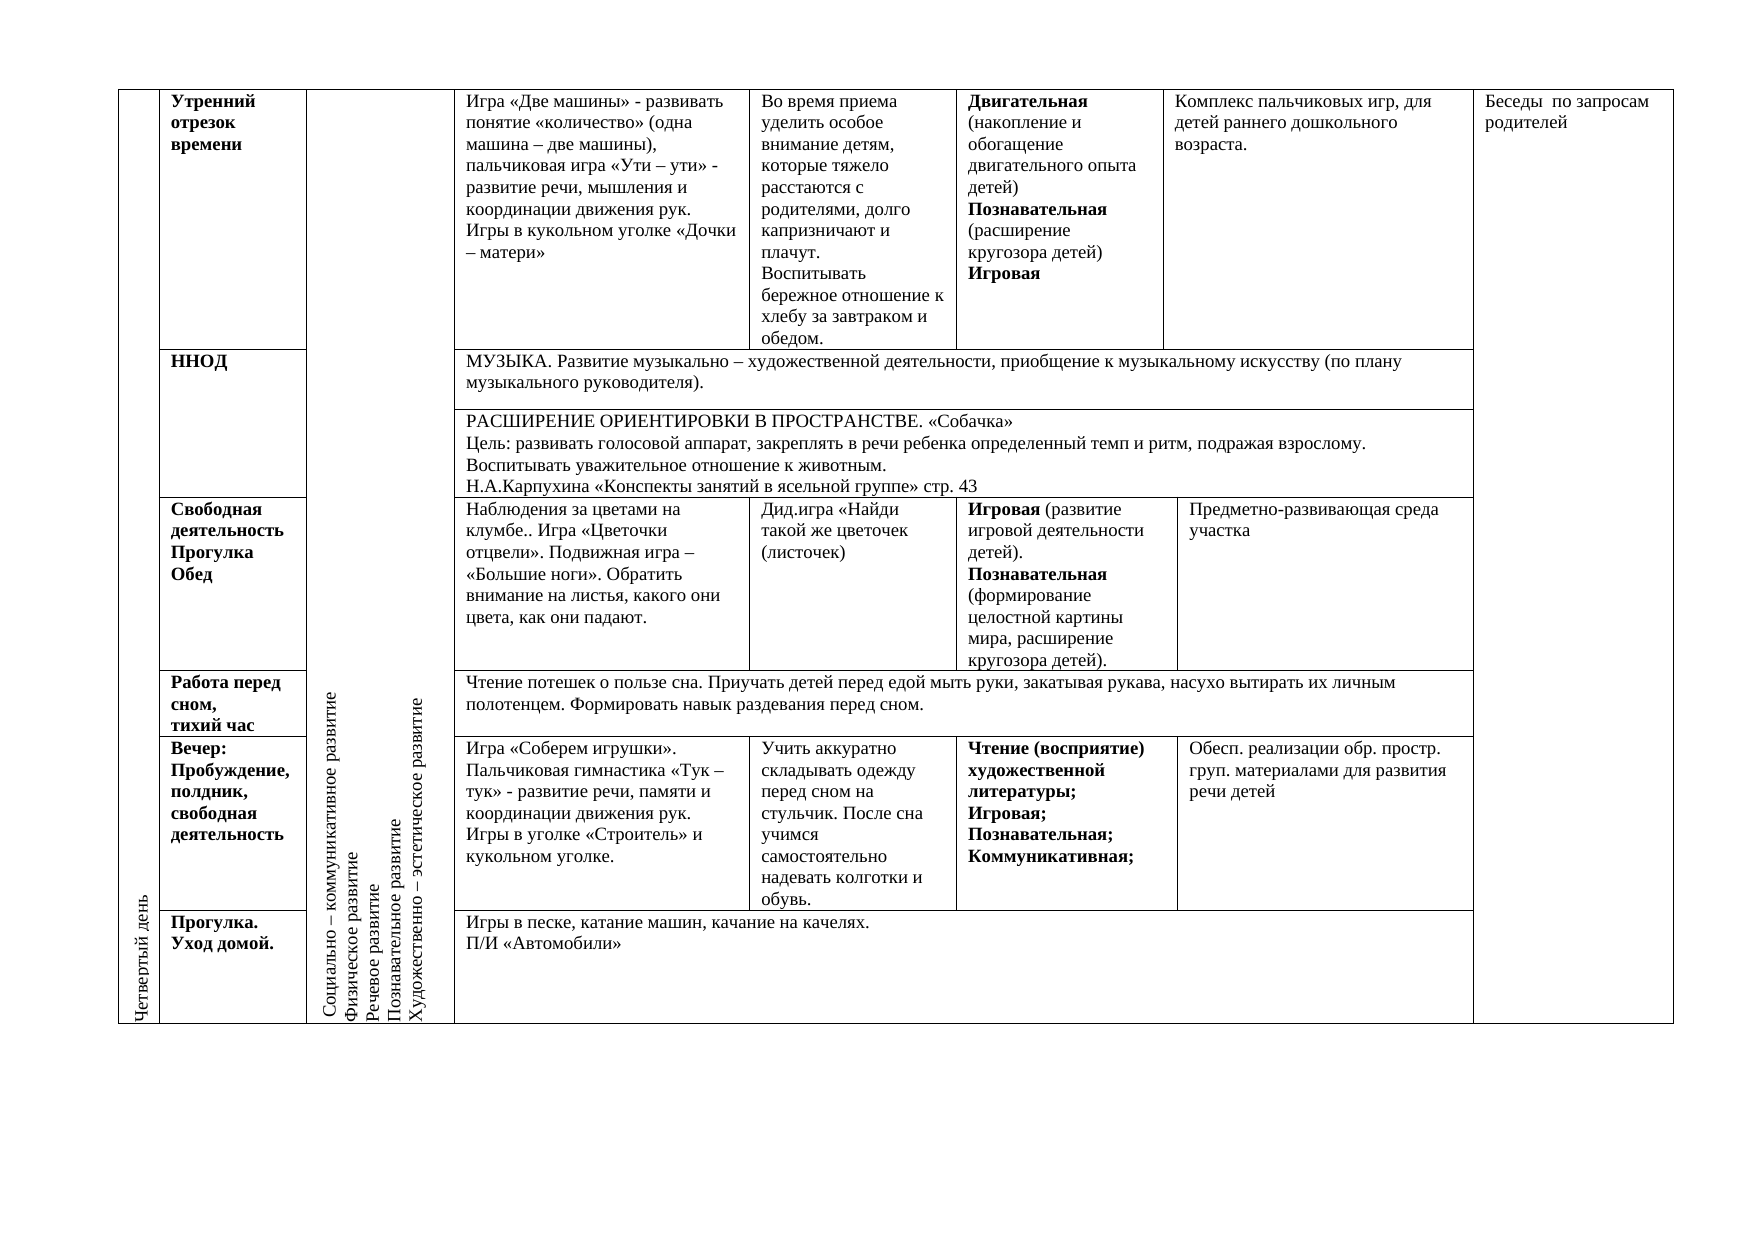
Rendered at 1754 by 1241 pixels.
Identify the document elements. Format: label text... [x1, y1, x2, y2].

table_cell Игра «Соберем игрушки». Пальчиковая гимнастика «Тук – тук» - развитие речи, памяти и координации движения рук. Игры в уголке «Строитель» и кукольном уголке. [455, 737, 749, 909]
table_cell Во время приема уделить особое внимание детям, которые тяжело расстаются с родителями, долго капризничают и плачут. Воспитывать бережное отношение к хлебу за завтраком и обедом. [750, 90, 956, 348]
table_cell Игровая (развитие игровой деятельности детей). Познавательная (формирование целостной картины мира, расширение кругозора детей). [957, 498, 1177, 670]
table_cell Игра «Две машины» - развивать понятие «количество» (одна машина – две машины), пальчиковая игра «Ути – ути» - развитие речи, мышления и координации движения рук. Игры в кукольном уголке «Дочки – матери» [455, 90, 749, 348]
table_cell Дид.игра «Найди такой же цветочек (листочек) [750, 498, 956, 670]
table_cell Чтение (восприятие) художественной литературы; Игровая; Познавательная; Коммуникативная; [957, 737, 1177, 909]
table_cell Обесп. реализации обр. простр. груп. материалами для развития речи детей [1178, 737, 1473, 909]
table_cell Вечер: Пробуждение, полдник, свободная деятельность [160, 737, 306, 909]
table_cell Комплекс пальчиковых игр, для детей раннего дошкольного возраста. [1164, 90, 1473, 348]
table_cell Четвертый день [119, 90, 159, 1023]
table_cell РАСШИРЕНИЕ ОРИЕНТИРОВКИ В ПРОСТРАНСТВЕ. «Собачка» Цель: развивать голосовой аппарат, закреплять в речи ребенка определенный темп и ритм, подражая взрослому. Воспитывать уважительное отношение к животным. Н.А.Карпухина «Конспекты занятий в ясельной группе» стр. 43 [455, 410, 1473, 497]
table_cell Социально – коммуникативное развитие Физическое развитие Речевое развитие Познавательное развитие Художественно – эстетическое развитие [307, 90, 454, 1023]
table_cell Игры в песке, катание машин, качание на качелях. П/И «Автомобили» [455, 911, 1473, 1023]
table_cell Учить аккуратно складывать одежду перед сном на стульчик. После сна учимся самостоятельно надевать колготки и обувь. [750, 737, 956, 909]
table_cell Двигательная (накопление и обогащение двигательного опыта детей) Познавательная (расширение кругозора детей) Игровая [957, 90, 1163, 348]
table_cell Работа перед сном, тихий час [160, 671, 306, 736]
table_cell Свободная деятельность Прогулка Обед [160, 498, 306, 670]
table_cell Наблюдения за цветами на клумбе.. Игра «Цветочки отцвели». Подвижная игра – «Большие ноги». Обратить внимание на листья, какого они цвета, как они падают. [455, 498, 749, 670]
table_cell МУЗЫКА. Развитие музыкально – художественной деятельности, приобщение к музыкальному искусству (по плану музыкального руководителя). [455, 350, 1473, 409]
table_cell Утренний отрезок времени [160, 90, 306, 348]
table_cell Прогулка. Уход домой. [160, 911, 306, 1023]
table_cell ННОД [160, 350, 306, 497]
table_cell Беседы по запросам родителей [1474, 90, 1673, 1023]
table_cell Предметно-развивающая среда участка [1178, 498, 1473, 670]
table_cell Чтение потешек о пользе сна. Приучать детей перед едой мыть руки, закатывая рукава, насухо вытирать их личным полотенцем. Формировать навык раздевания перед сном. [455, 671, 1473, 736]
